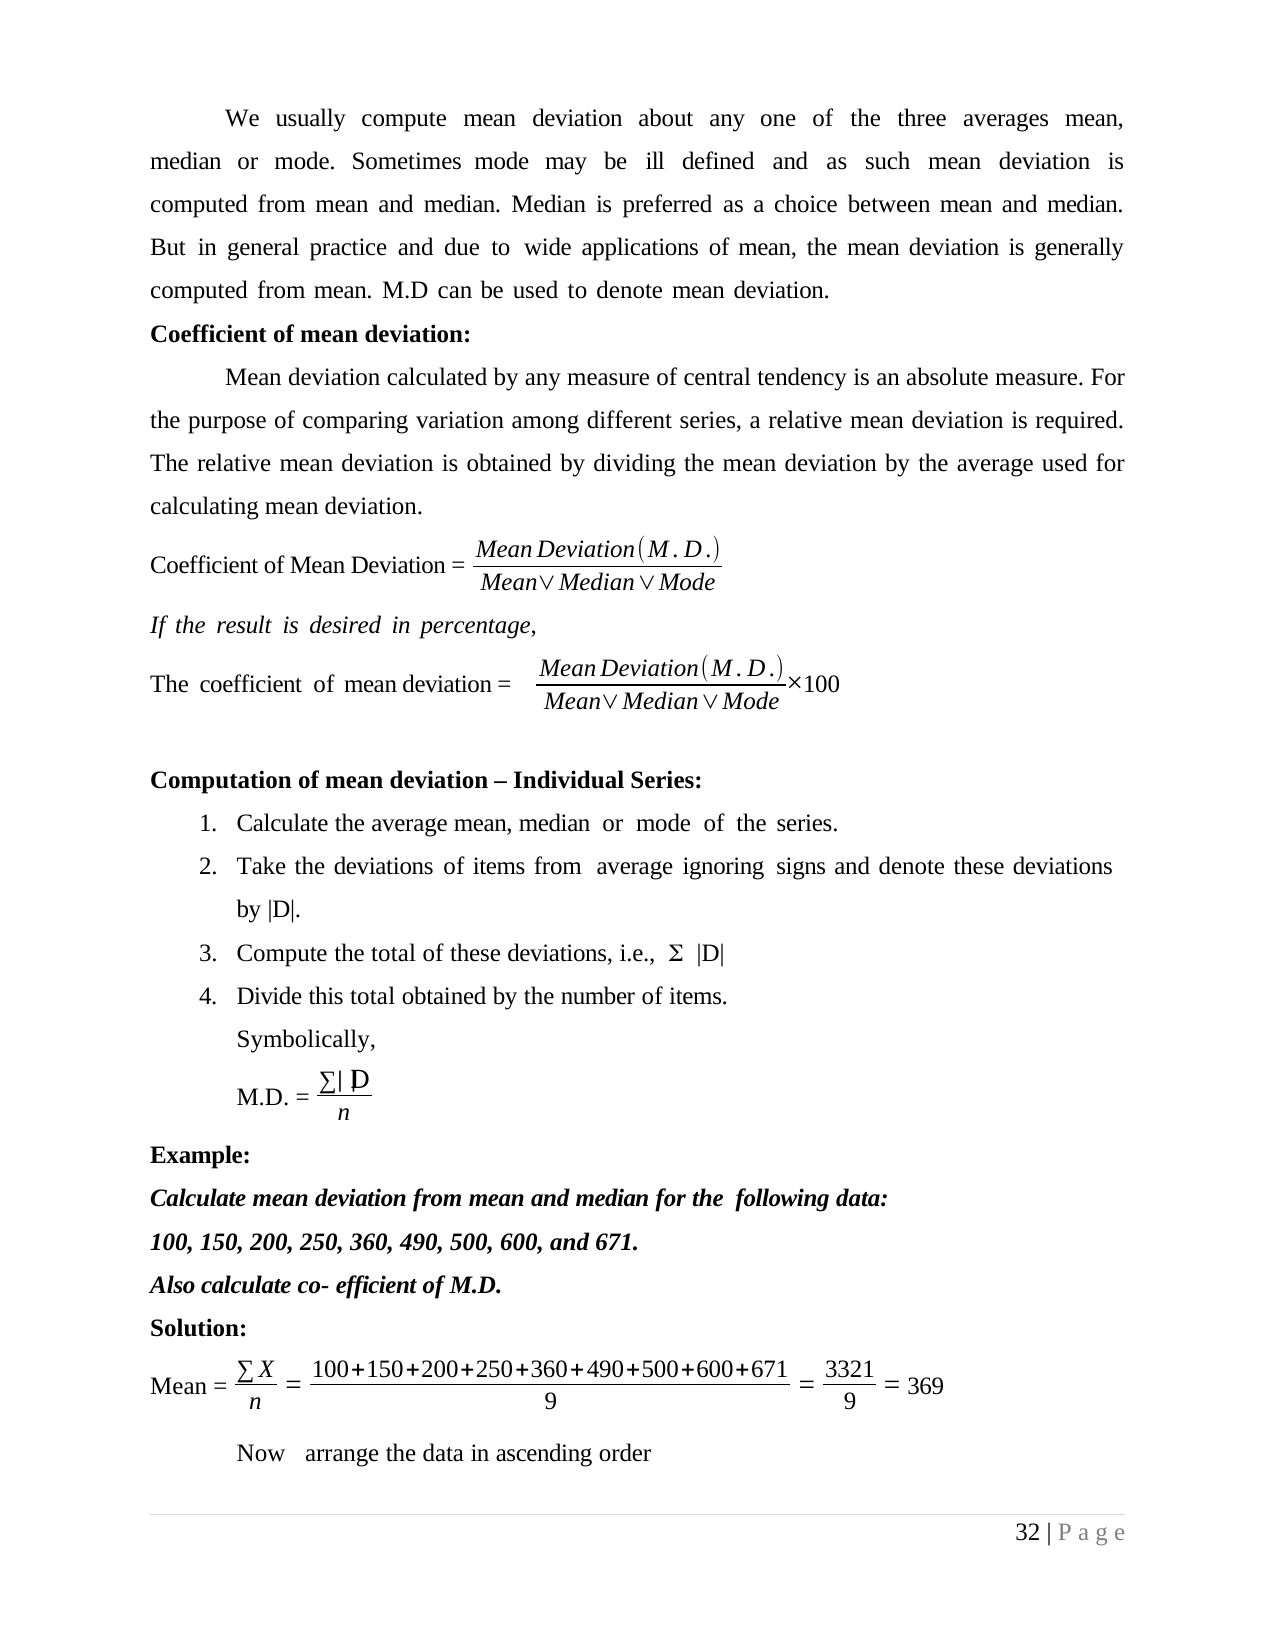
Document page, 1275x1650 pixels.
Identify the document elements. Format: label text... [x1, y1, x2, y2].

text Symbolically, [236, 1024, 1125, 1053]
list Take the deviations of items from average ignoring signs and denote these deviations by |D|. [199, 851, 1113, 923]
list Compute the total of these deviations, i.e., |D| [199, 938, 1125, 966]
list Calculate the average mean, median or mode of the series. [199, 808, 1113, 837]
text Now arrange the data in ascending order [161, 1438, 1125, 1467]
text If the result is desired in percentage, [150, 610, 1125, 639]
text Calculate mean deviation from mean and median for the following data: [150, 1183, 1125, 1212]
text Mean = = = = 369 [150, 1356, 1125, 1415]
text We usually compute mean deviation about any one of the three averages mean, median or mode. Sometimes mode may be ill defined and as such mean deviation is computed from mean and median. Median is preferred as a choice between mean and median. But in general practice and due to wide applications of mean, the mean deviation is generally computed from mean. M.D can be used to denote mean deviation. [150, 103, 1125, 304]
text 100, 150, 200, 250, 360, 490, 500, 600, and 671. [150, 1227, 1125, 1255]
text Example: [150, 1140, 1125, 1169]
text The coefficient of mean deviation = ×100 [150, 653, 1125, 714]
text Solution: [150, 1313, 1125, 1342]
text Mean deviation calculated by any measure of central tendency is an absolute measure. For the purpose of comparing variation among different series, a relative mean deviation is required. The relative mean deviation is obtained by dividing the mean deviation by the average used for calculating mean deviation. [150, 362, 1125, 520]
text M.D. = [236, 1067, 1125, 1126]
text Also calculate co- efficient of M.D. [150, 1270, 1125, 1298]
text Computation of mean deviation – Individual Series: [150, 765, 1125, 794]
list Divide this total obtained by the number of items. [199, 981, 1125, 1009]
text Coefficient of mean deviation: [150, 319, 1125, 347]
text Coefficient of Mean Deviation = [150, 534, 1125, 596]
